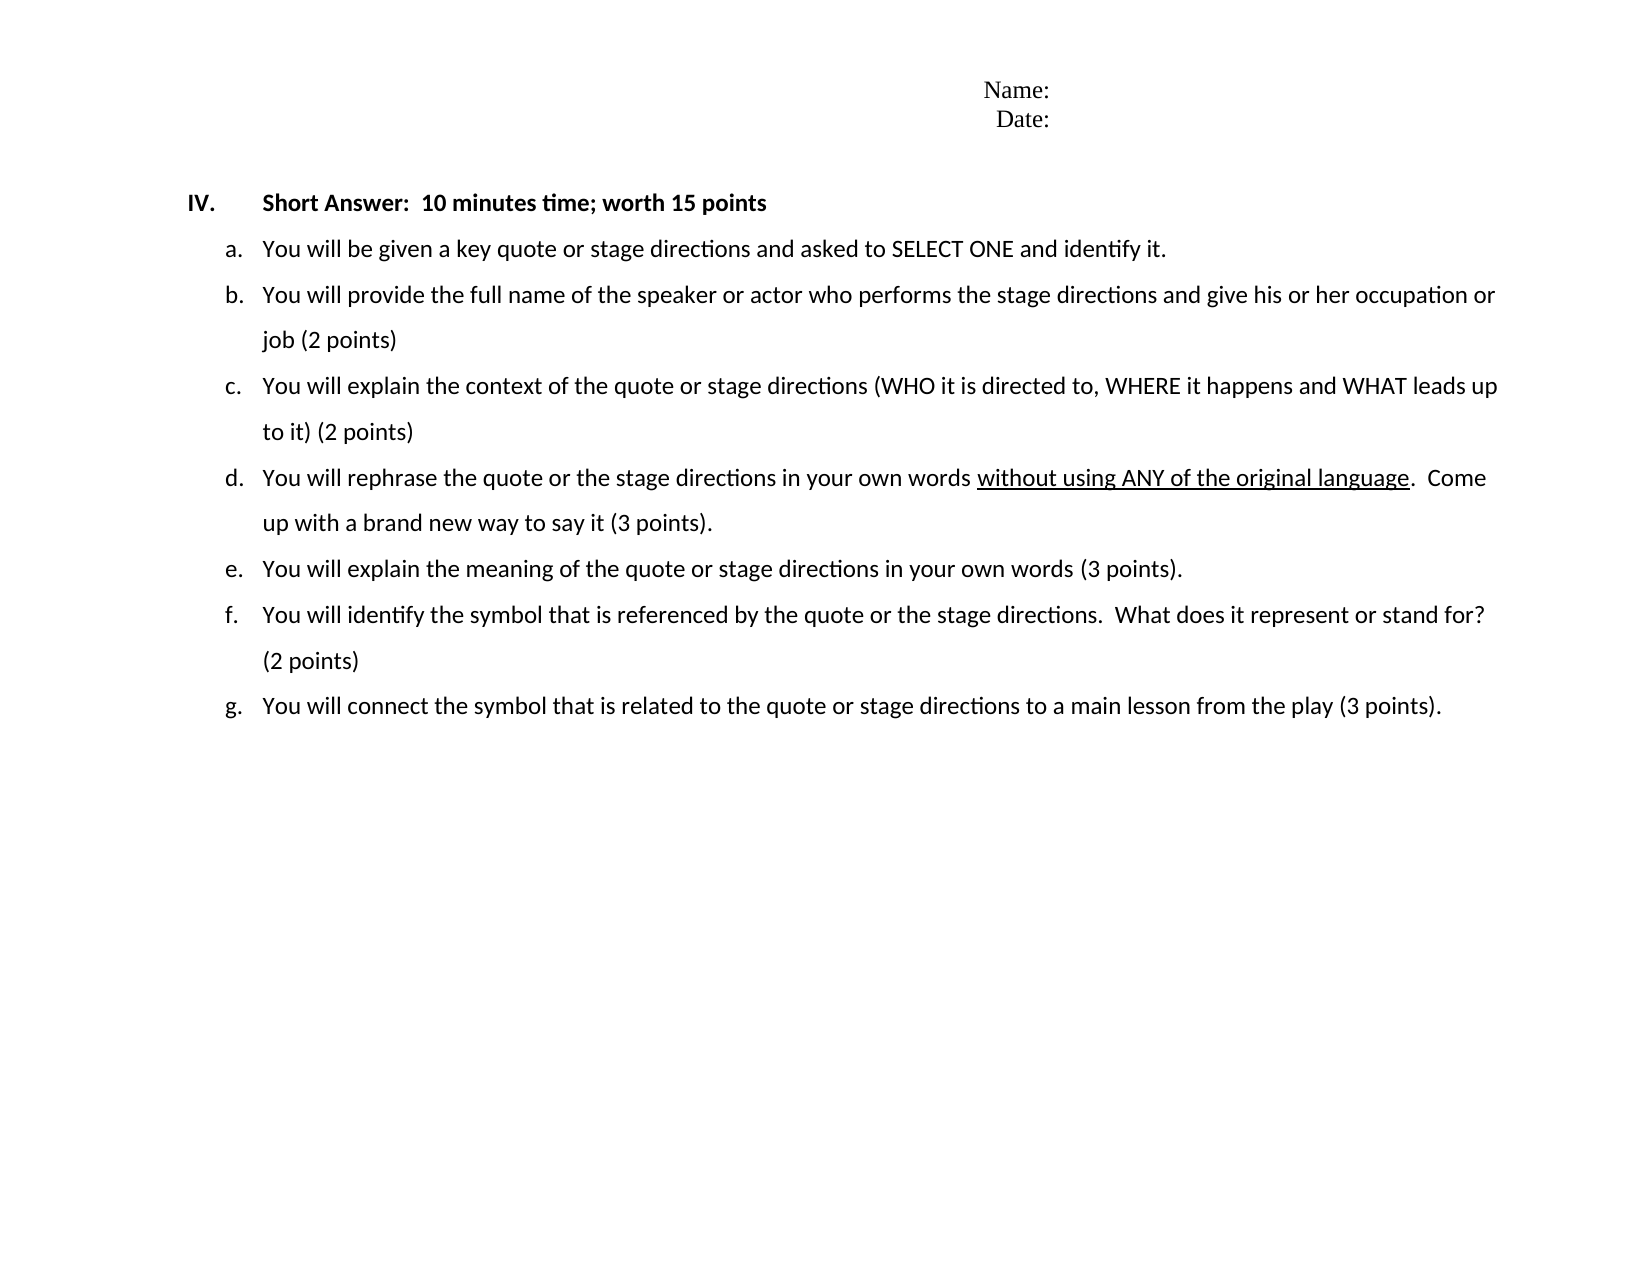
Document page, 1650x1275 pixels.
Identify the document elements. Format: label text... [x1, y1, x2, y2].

list You will provide the full name of the speaker or actor who performs the stage directions and give his or her occupation or job (2 points) [225, 279, 1500, 355]
list Short Answer: 10 minutes time; worth 15 points [187, 187, 1500, 218]
list You will connect the symbol that is related to the quote or stage directions to a main lesson from the play (3 points). [225, 691, 1500, 721]
list You will rephrase the quote or the stage directions in your own words without using ANY of the original language. Come up with a brand new way to say it (3 points). [225, 462, 1500, 538]
list You will be given a key quote or stage directions and asked to SELECT ONE and identify it. [225, 233, 1500, 264]
list You will explain the context of the quote or stage directions (WHO it is directed to, WHERE it happens and WHAT leads up to it) (2 points) [225, 370, 1500, 447]
list You will explain the meaning of the quote or stage directions in your own words (3 points). [225, 553, 1500, 584]
list You will identify the symbol that is referenced by the quote or the stage directions. What does it represent or stand for? (2 points) [225, 599, 1500, 675]
